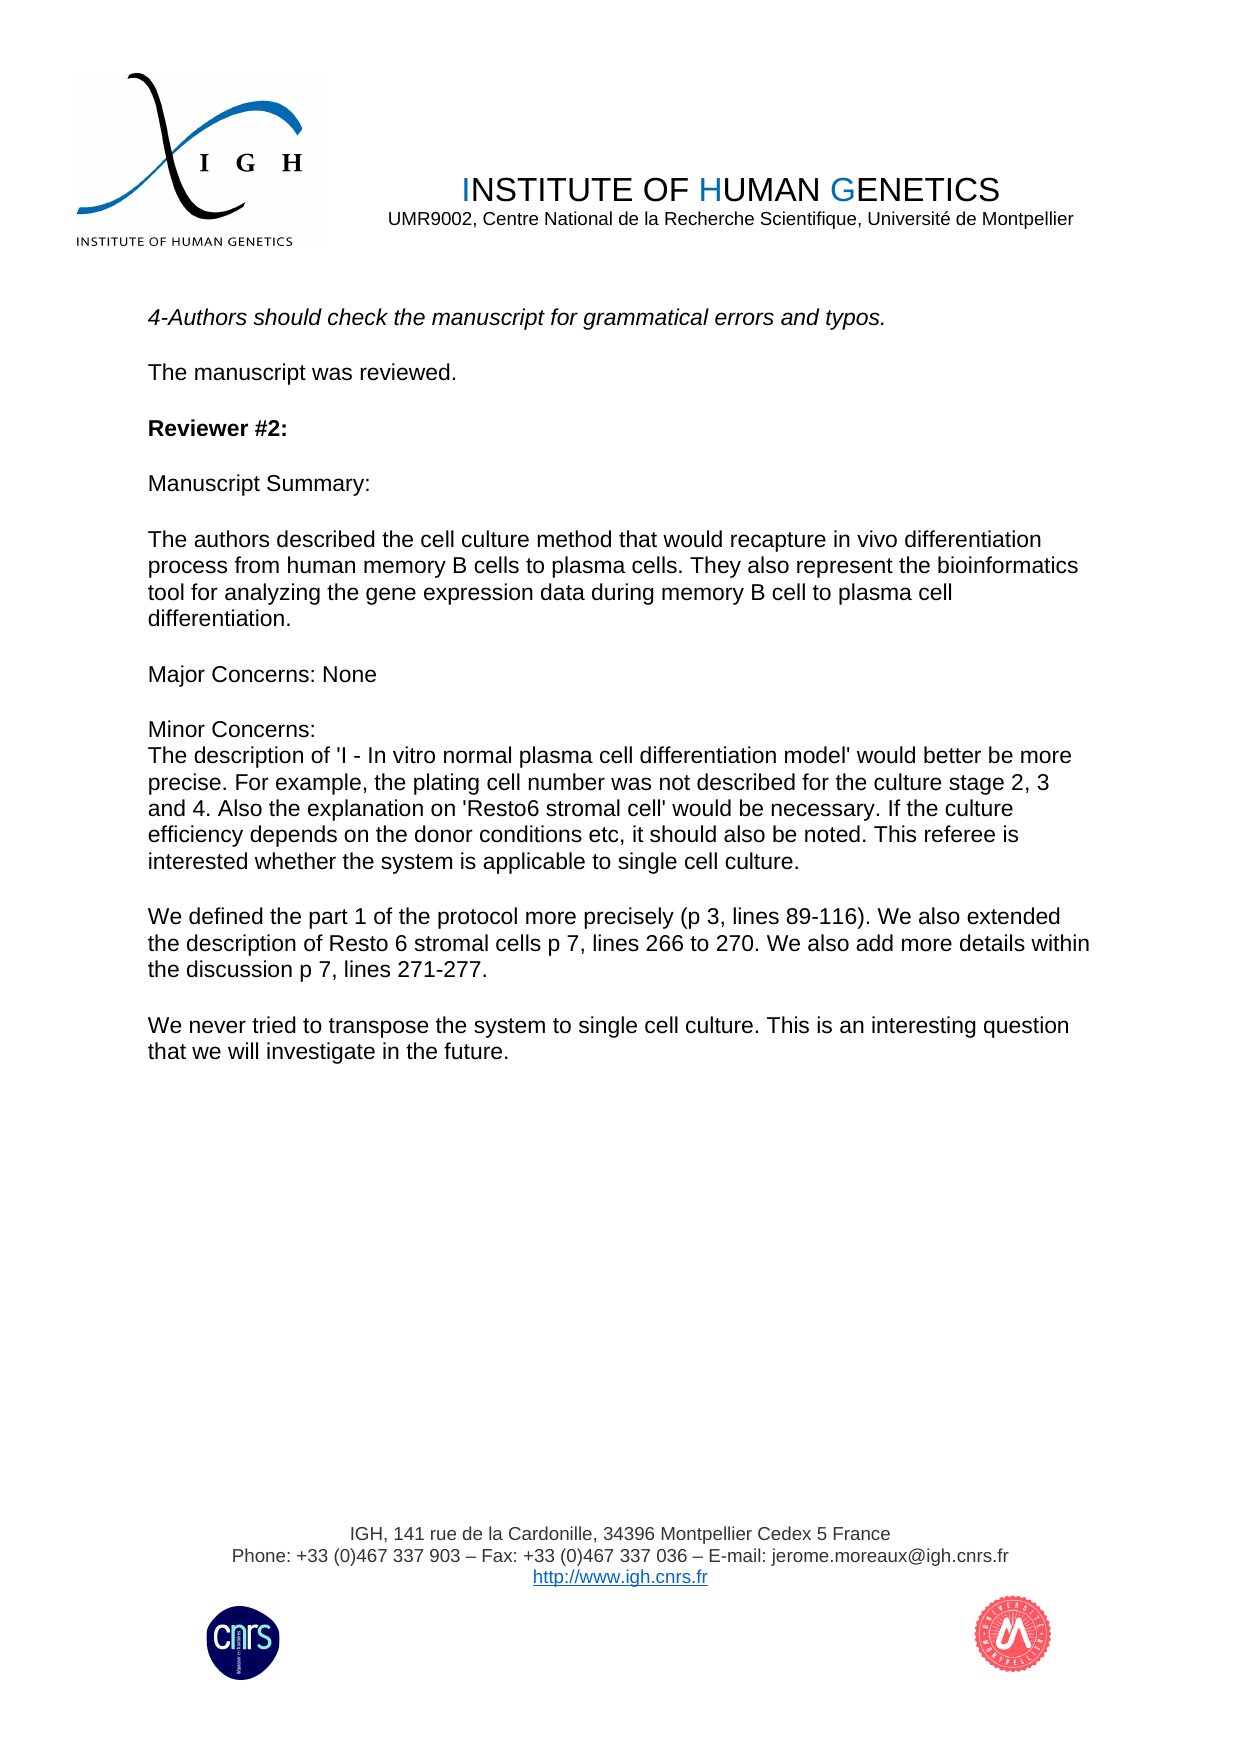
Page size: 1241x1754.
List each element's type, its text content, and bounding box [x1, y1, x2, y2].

text Minor Concerns: The description of 'I - In vitro normal plasma cell differentiation model' would better be more precise. For example, the plating cell number was not described for the culture stage 2, 3 and 4. Also the explanation on 'Resto6 stromal cell' would be necessary. If the culture efficiency depends on the donor conditions etc, it should also be noted. This referee is interested whether the system is applicable to single cell culture. [148, 716, 1093, 874]
text Reviewer #2: [148, 415, 1093, 441]
text We never tried to transpose the system to single cell culture. This is an interesting question that we will investigate in the future. [148, 1012, 1093, 1064]
text The authors described the cell culture method that would recapture in vivo differentiation process from human memory B cells to plasma cells. They also represent the bioinformatics tool for analyzing the gene expression data during memory B cell to plasma cell differentiation. [148, 526, 1093, 631]
text 4-Authors should check the manuscript for grammatical errors and typos. [148, 277, 1093, 330]
text Manuscript Summary: [148, 470, 1093, 497]
picture [206, 1606, 280, 1680]
text Major Concerns: None [148, 661, 1093, 687]
picture [967, 1587, 1059, 1680]
text We defined the part 1 of the protocol more precisely (p 3, lines 89-116). We also extended the description of Resto 6 stromal cells p 7, lines 266 to 270. We also add more details within the discussion p 7, lines 271-277. [148, 903, 1093, 982]
text The manuscript was reviewed. [148, 359, 1093, 386]
picture [76, 73, 329, 249]
